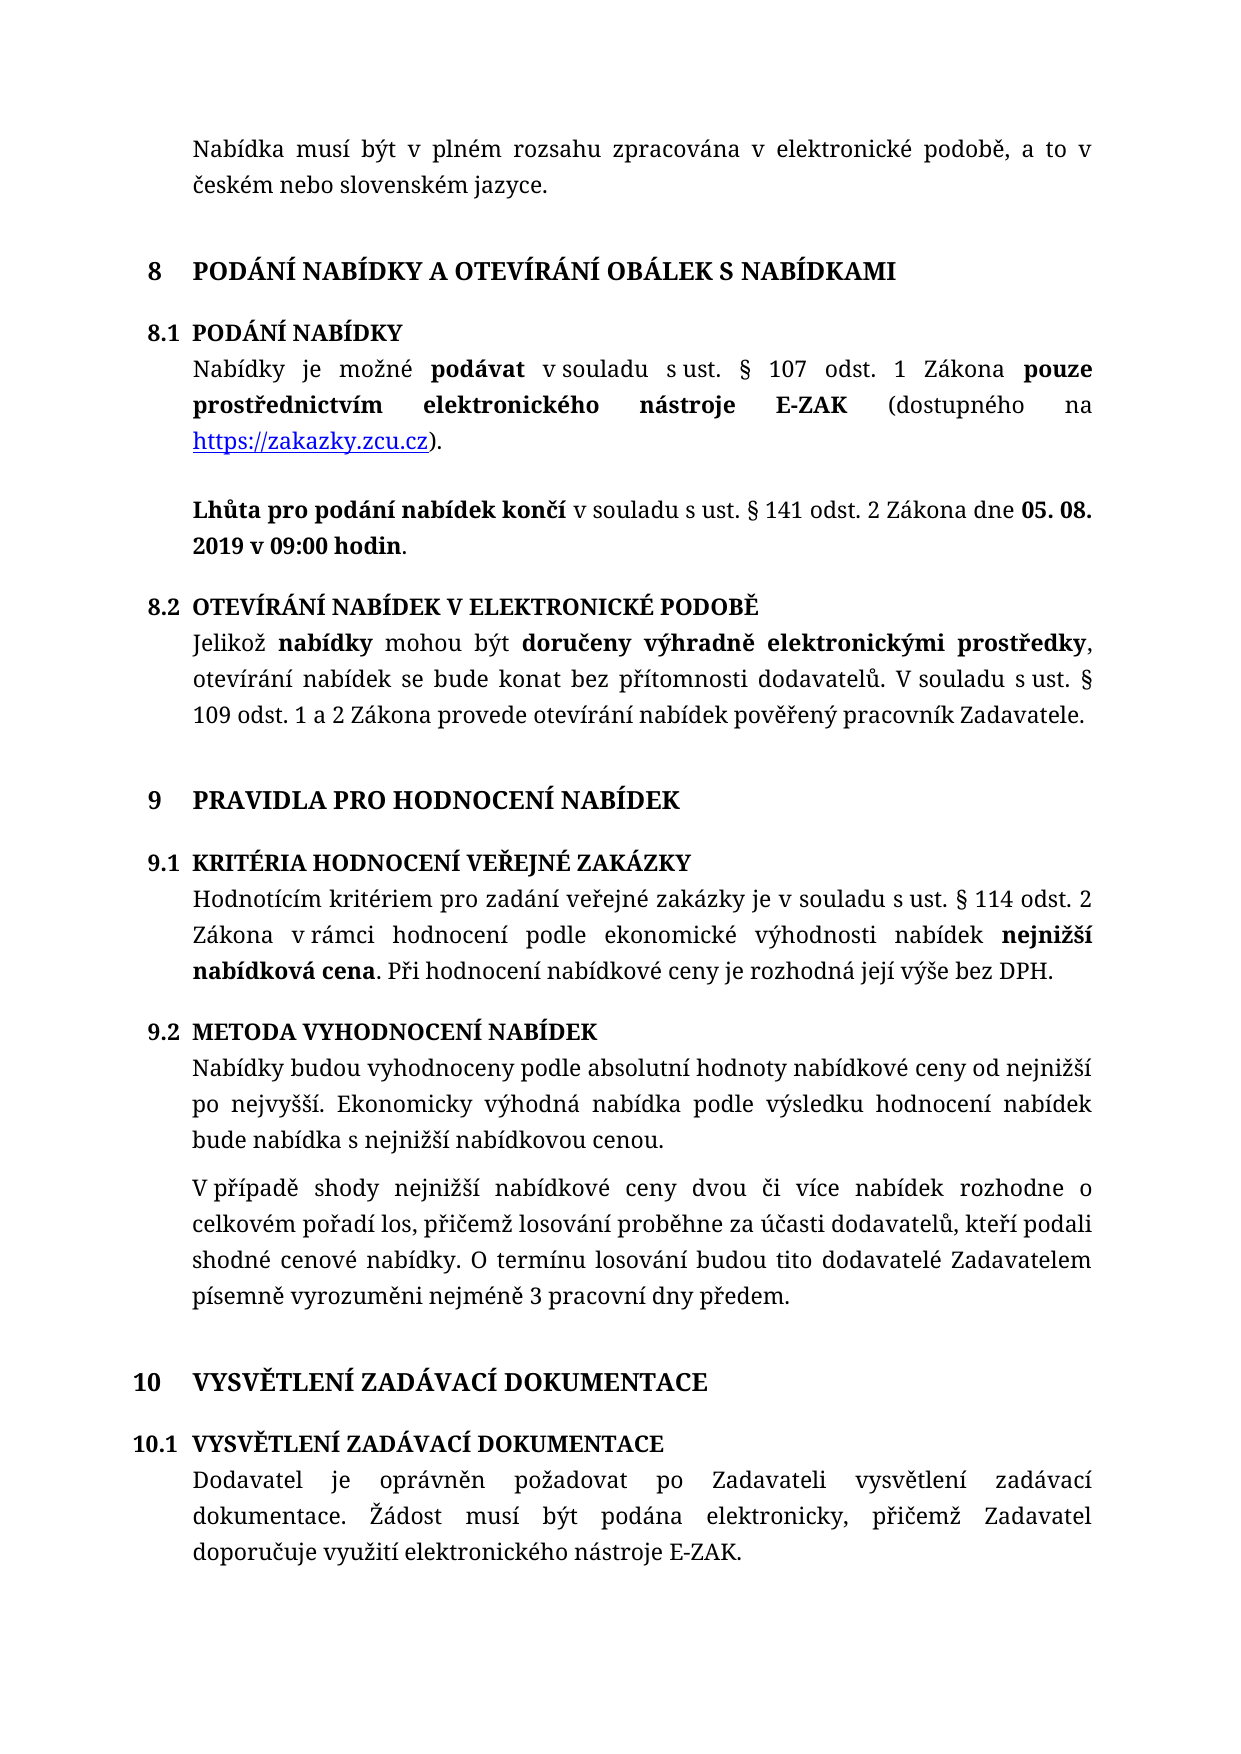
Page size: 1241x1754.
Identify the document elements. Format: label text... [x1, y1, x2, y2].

subtitle PODÁNÍ NABÍDKY [147, 317, 1093, 349]
text Jelikož nabídky mohou být doručeny výhradně elektronickými prostředky, otevírání nabídek se bude konat bez přítomnosti dodavatelů. V souladu s ust. § 109 odst. 1 a 2 Zákona provede otevírání nabídek pověřený pracovník Zadavatele. [193, 627, 1093, 730]
subtitle OTEVÍRÁNÍ NABÍDEK V ELEKTRONICKÉ PODOBĚ [148, 591, 1093, 622]
text Nabídky budou vyhodnoceny podle absolutní hodnoty nabídkové ceny od nejnižší po nejvyšší. Ekonomicky výhodná nabídka podle výsledku hodnocení nabídek bude nabídka s nejnižší nabídkovou cenou. [192, 1052, 1093, 1155]
text Hodnotícím kritériem pro zadání veřejné zakázky je v souladu s ust. § 114 odst. 2 Zákona v rámci hodnocení podle ekonomické výhodnosti nabídek nejnižší nabídková cena. Při hodnocení nabídkové ceny je rozhodná její výše bez DPH. [193, 883, 1093, 986]
subtitle PODÁNÍ NABÍDKY A OTEVÍRÁNÍ OBÁLEK S NABÍDKAMI [148, 253, 1093, 287]
subtitle PRAVIDLA PRO HODNOCENÍ NABÍDEK [148, 783, 1093, 817]
subtitle METODA VYHODNOCENÍ NABÍDEK [147, 1016, 1093, 1047]
subtitle VYSVĚTLENÍ ZADÁVACÍ DOKUMENTACE [133, 1364, 1093, 1398]
text Nabídka musí být v plném rozsahu zpracována v elektronické podobě, a to v českém nebo slovenském jazyce. [192, 133, 1093, 200]
subtitle VYSVĚTLENÍ ZADÁVACÍ DOKUMENTACE [133, 1428, 1093, 1460]
text Dodavatel je oprávněn požadovat po Zadavateli vysvětlení zadávací dokumentace. Žádost musí být podána elektronicky, přičemž Zadavatel doporučuje využití elektronického nástroje E-ZAK. [192, 1464, 1093, 1567]
text V případě shody nejnižší nabídkové ceny dvou či více nabídek rozhodne o celkovém pořadí los, přičemž losování proběhne za účasti dodavatelů, kteří podali shodné cenové nabídky. O termínu losování budou tito dodavatelé Zadavatelem písemně vyrozuměni nejméně 3 pracovní dny předem. [192, 1172, 1093, 1311]
subtitle KRITÉRIA HODNOCENÍ VEŘEJNÉ ZAKÁZKY [147, 847, 1093, 878]
text Nabídky je možné podávat v souladu s ust. § 107 odst. 1 Zákona pouze prostřednictvím elektronického nástroje E-ZAK (dostupného na https://zakazky.zcu.cz). [193, 353, 1093, 456]
text Lhůta pro podání nabídek končí v souladu s ust. § 141 odst. 2 Zákona dne 05. 08. 2019 v 09:00 hodin. [193, 494, 1093, 561]
